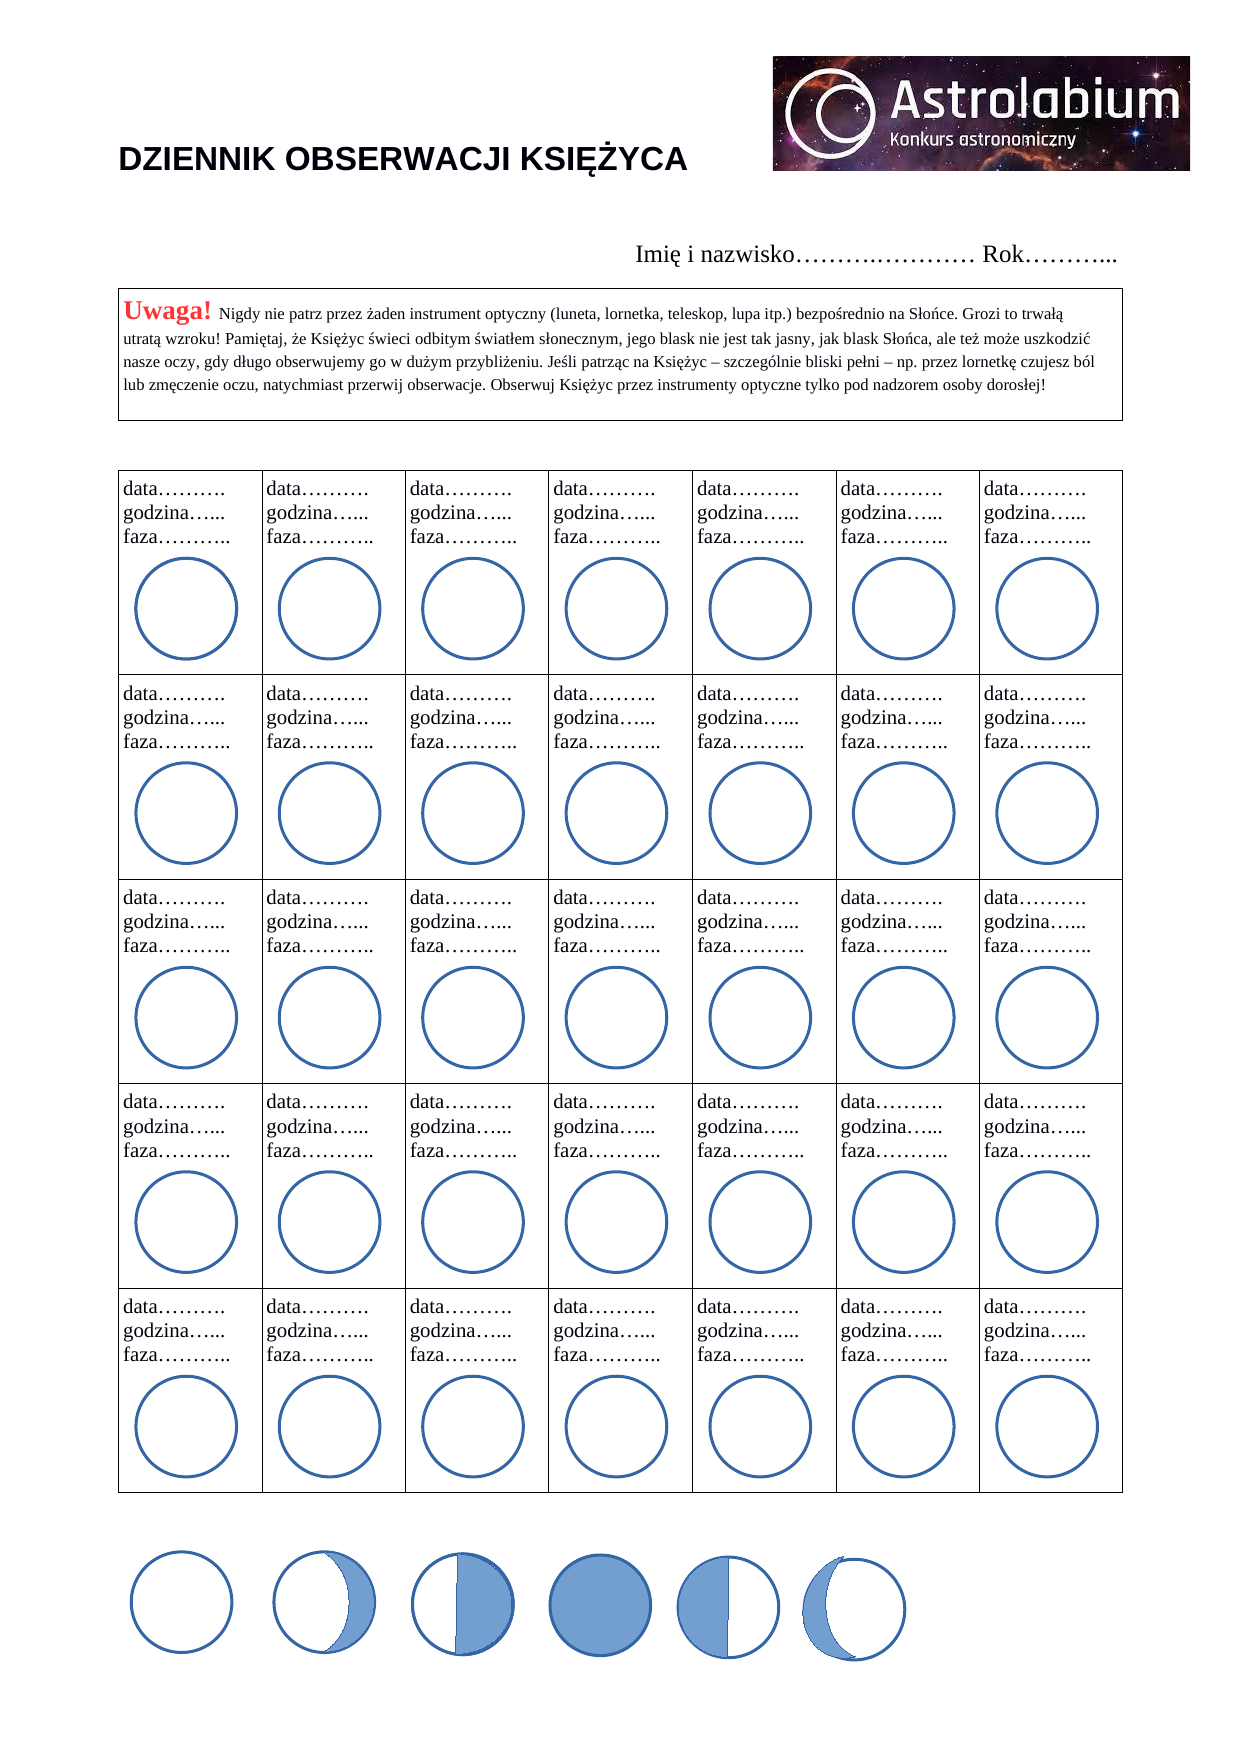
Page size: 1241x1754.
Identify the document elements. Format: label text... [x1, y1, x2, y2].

table_cell data………. godzina…... faza……….. [837, 675, 979, 879]
table_cell data………. godzina…... faza……….. [693, 880, 836, 1083]
table_cell data………. godzina…... faza……….. [119, 1289, 262, 1492]
table_cell data………. godzina…... faza……….. [837, 1289, 979, 1492]
table_cell data………. godzina…... faza……….. [980, 1084, 1122, 1288]
table_cell data………. godzina…... faza……….. [263, 675, 405, 879]
text Imię i nazwisko……….………… Rok………... [118, 239, 1122, 268]
table_cell data………. godzina…... faza……….. [980, 1289, 1122, 1492]
table_cell data………. godzina…... faza……….. [693, 1084, 836, 1288]
table_cell data………. godzina…... faza……….. [119, 675, 262, 879]
table_cell data………. godzina…... faza……….. [406, 1289, 548, 1492]
table_header Uwaga! Nigdy nie patrz przez żaden instrument optyczny (luneta, lornetka, teleskop, lupa itp.) bezpośrednio na Słońce. Grozi to trwałą utratą wzroku! Pamiętaj, że Księżyc świeci odbitym światłem słonecznym, jego blask nie jest tak jasny, jak blask Słońca, ale też może uszkodzić nasze oczy, gdy długo obserwujemy go w dużym przybliżeniu. Jeśli patrząc na Księżyc – szczególnie bliski pełni – np. przez lornetkę czujesz ból lub zmęczenie oczu, natychmiast przerwij obserwacje. Obserwuj Księżyc przez instrumenty optyczne tylko pod nadzorem osoby dorosłej! [119, 289, 1122, 420]
table_header data………. godzina…... faza……….. [263, 471, 405, 674]
table_header data………. godzina…... faza……….. [837, 471, 979, 674]
table_cell data………. godzina…... faza……….. [549, 675, 692, 879]
table_cell data………. godzina…... faza……….. [406, 675, 548, 879]
table_cell data………. godzina…... faza……….. [119, 1084, 262, 1288]
table_header data………. godzina…... faza……….. [549, 471, 692, 674]
table_cell data………. godzina…... faza……….. [549, 880, 692, 1083]
table_cell data………. godzina…... faza……….. [549, 1289, 692, 1492]
table_cell data………. godzina…... faza……….. [263, 1084, 405, 1288]
table_header data………. godzina…... faza……….. [980, 471, 1122, 674]
table_cell data………. godzina…... faza……….. [263, 880, 405, 1083]
table_cell data………. godzina…... faza……….. [980, 880, 1122, 1083]
picture [772, 56, 1191, 171]
table_cell data………. godzina…... faza……….. [263, 1289, 405, 1492]
table_cell data………. godzina…... faza……….. [406, 1084, 548, 1288]
table_cell data………. godzina…... faza……….. [837, 1084, 979, 1288]
table_cell data………. godzina…... faza……….. [549, 1084, 692, 1288]
table_header data………. godzina…... faza……….. [119, 471, 262, 674]
table_header data………. godzina…... faza……….. [693, 471, 836, 674]
table_cell data………. godzina…... faza……….. [119, 880, 262, 1083]
table_cell data………. godzina…... faza……….. [406, 880, 548, 1083]
table_cell data………. godzina…... faza……….. [980, 675, 1122, 879]
table_cell data………. godzina…... faza……….. [837, 880, 979, 1083]
subtitle DZIENNIK OBSERWACJI KSIĘŻYCA [118, 139, 1122, 177]
table_header data………. godzina…... faza……….. [406, 471, 548, 674]
table_cell data………. godzina…... faza……….. [693, 1289, 836, 1492]
table_cell data………. godzina…... faza……….. [693, 675, 836, 879]
